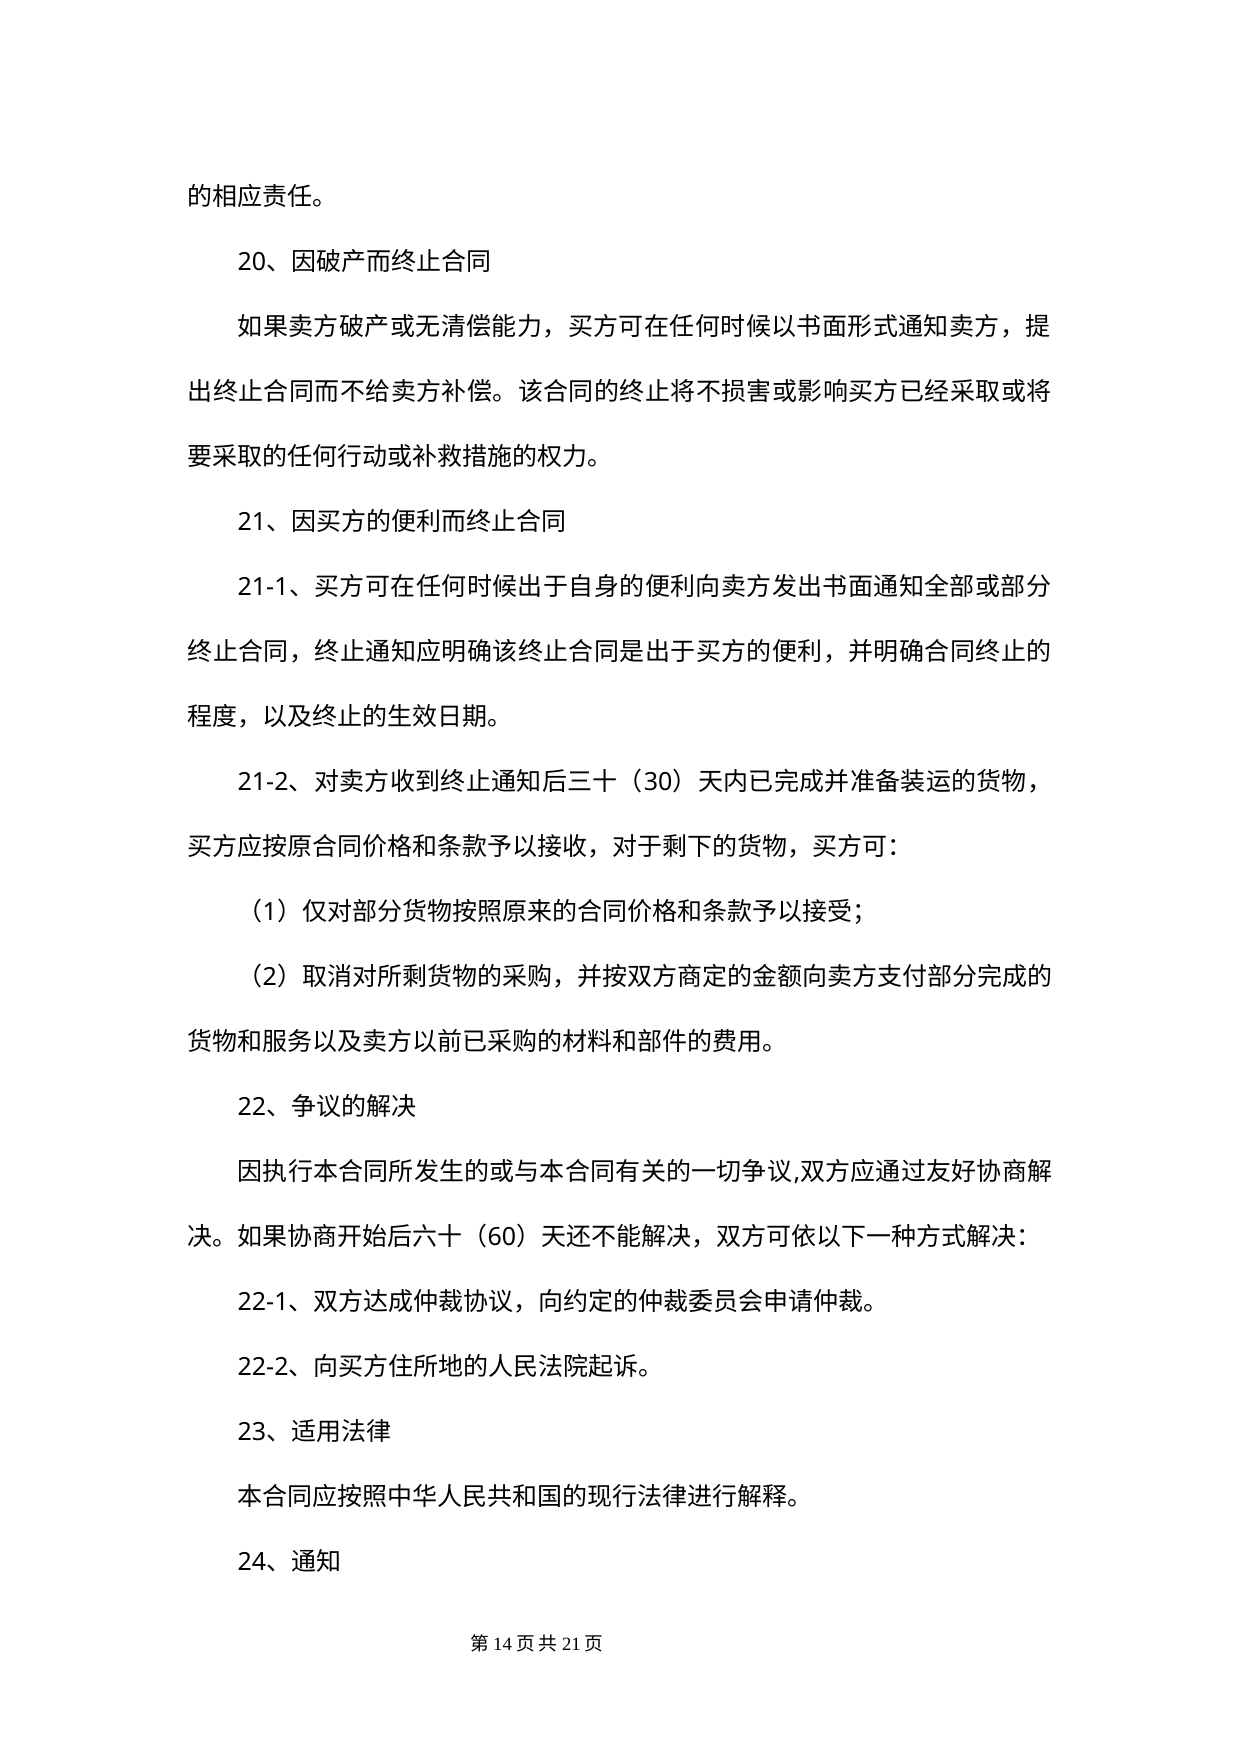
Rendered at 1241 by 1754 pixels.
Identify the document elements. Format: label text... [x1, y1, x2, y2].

text （2）取消对所剩货物的采购，并按双方商定的金额向卖方支付部分完成的货物和服务以及卖方以前已采购的材料和部件的费用。 [187, 942, 1053, 1072]
text 21、因买方的便利而终止合同 [187, 487, 1053, 552]
text 22-2、向买方住所地的人民法院起诉。 [187, 1332, 1053, 1397]
text 24、通知 [187, 1527, 1053, 1592]
text 22、争议的解决 [187, 1072, 1053, 1137]
text （1）仅对部分货物按照原来的合同价格和条款予以接受； [187, 877, 1053, 942]
text 22-1、双方达成仲裁协议，向约定的仲裁委员会申请仲裁。 [187, 1267, 1053, 1332]
text 21-1、买方可在任何时候出于自身的便利向卖方发出书面通知全部或部分终止合同，终止通知应明确该终止合同是出于买方的便利，并明确合同终止的程度，以及终止的生效日期。 [187, 552, 1053, 747]
text 23、适用法律 [187, 1397, 1053, 1462]
text 如果卖方破产或无清偿能力，买方可在任何时候以书面形式通知卖方，提出终止合同而不给卖方补偿。该合同的终止将不损害或影响买方已经采取或将要采取的任何行动或补救措施的权力。 [187, 292, 1053, 487]
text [187, 162, 1053, 227]
text 本合同应按照中华人民共和国的现行法律进行解释。 [187, 1462, 1053, 1527]
text 20、因破产而终止合同 [187, 227, 1053, 292]
text 21-2、对卖方收到终止通知后三十（30）天内已完成并准备装运的货物，买方应按原合同价格和条款予以接收，对于剩下的货物，买方可： [187, 747, 1053, 877]
text 因执行本合同所发生的或与本合同有关的一切争议,双方应通过友好协商解决。如果协商开始后六十（60）天还不能解决，双方可依以下一种方式解决： [187, 1137, 1053, 1267]
